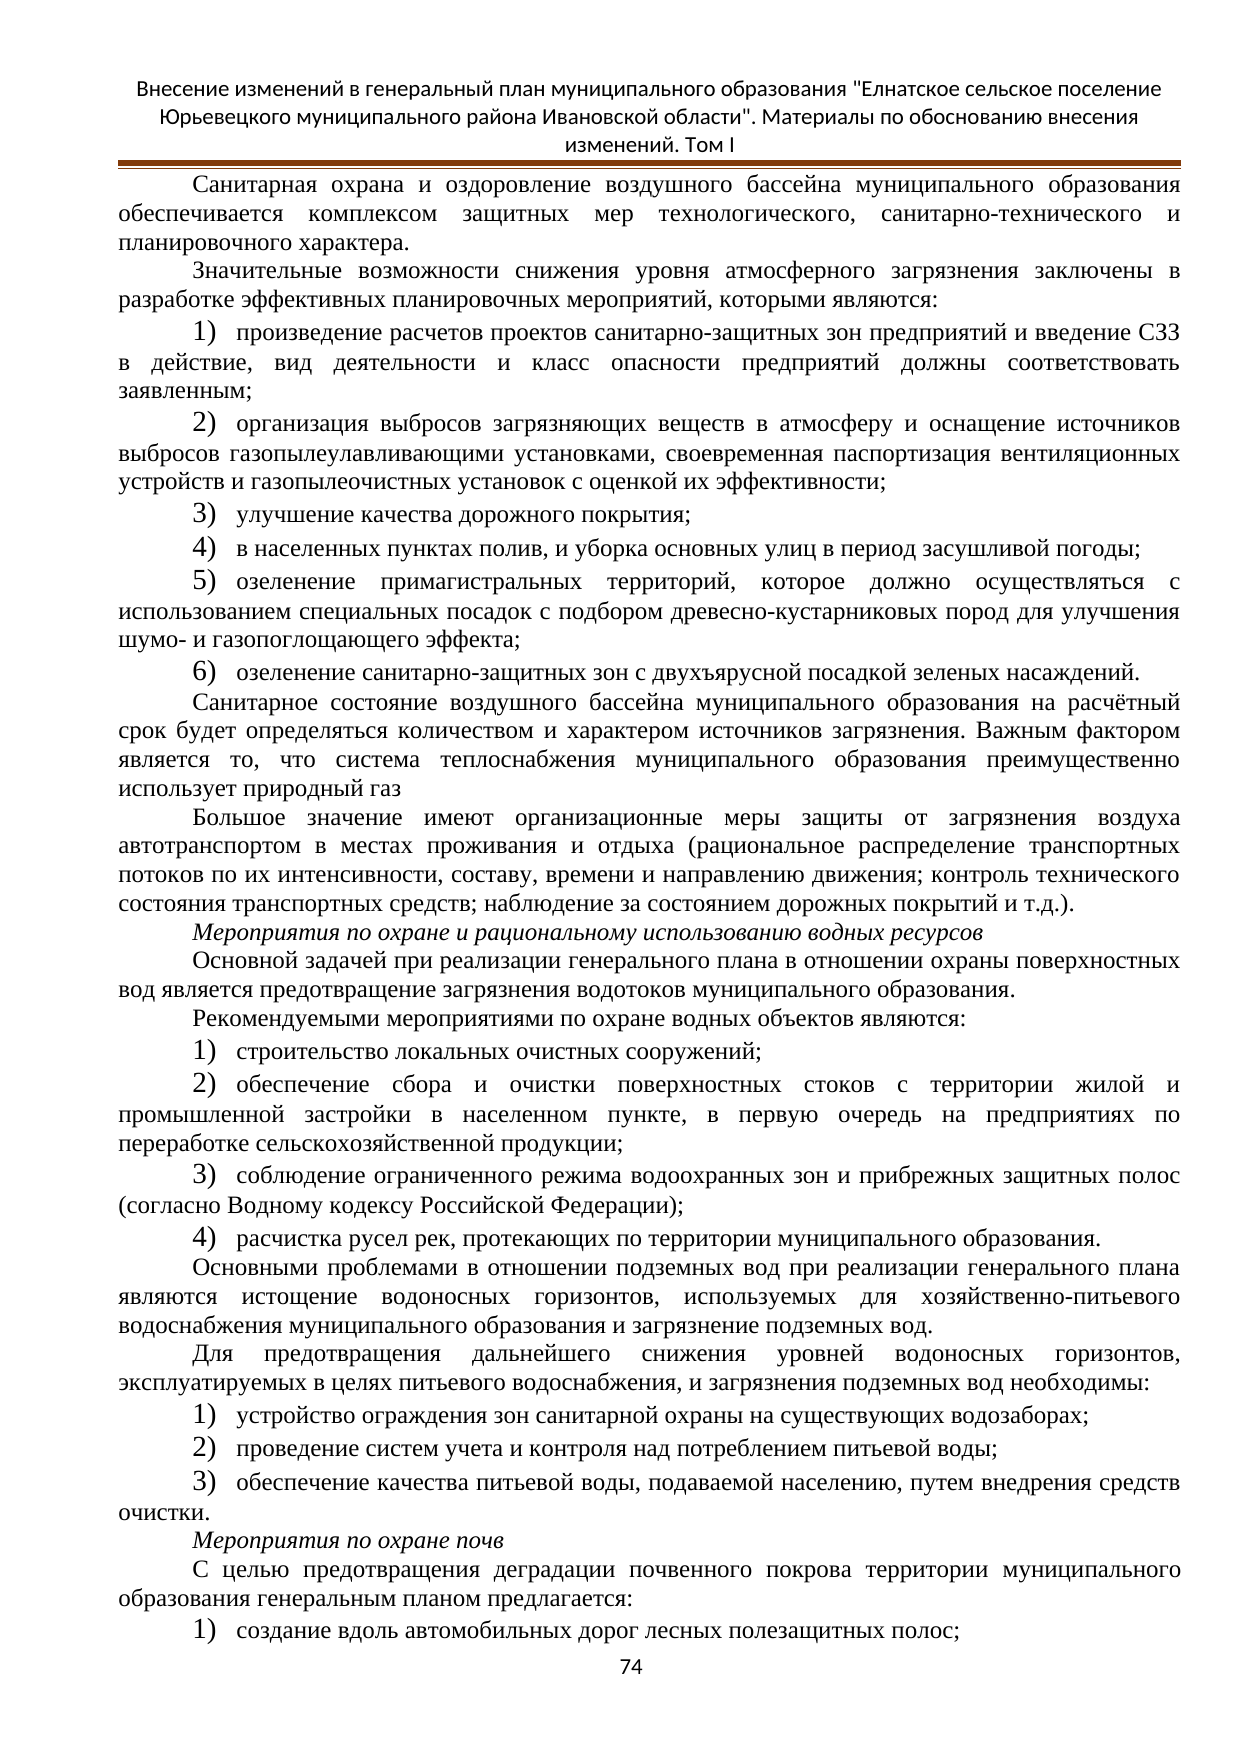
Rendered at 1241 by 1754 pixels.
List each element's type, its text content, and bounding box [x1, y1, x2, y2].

list строительство локальных очистных сооружений; [118, 1032, 1181, 1065]
list обеспечение качества питьевой воды, подаваемой населению, путем внедрения средств очистки. [118, 1463, 1181, 1525]
list организация выбросов загрязняющих веществ в атмосферу и оснащение источников выбросов газопылеулавливающими установками, своевременная паспортизация вентиляционных устройств и газопылеочистных установок с оценкой их эффективности; [118, 404, 1181, 495]
text Санитарная охрана и оздоровление воздушного бассейна муниципального образования обеспечивается комплексом защитных мер технологического, санитарно-технического и планировочного характера. [118, 169, 1181, 256]
text Большое значение имеют организационные меры защиты от загрязнения воздуха автотранспортом в местах проживания и отдыха (рациональное распределение транспортных потоков по их интенсивности, составу, времени и направлению движения; контроль технического состояния транспортных средств; наблюдение за состоянием дорожных покрытий и т.д.). [118, 802, 1181, 917]
list в населенных пунктах полив, и уборка основных улиц в период засушливой погоды; [118, 529, 1181, 562]
list соблюдение ограниченного режима водоохранных зон и прибрежных защитных полос (согласно Водному кодексу Российской Федерации); [118, 1156, 1181, 1219]
text Мероприятия по охране почв [118, 1525, 1181, 1554]
list создание вдоль автомобильных дорог лесных полезащитных полос; [118, 1612, 1181, 1645]
text Значительные возможности снижения уровня атмосферного загрязнения заключены в разработке эффективных планировочных мероприятий, которыми являются: [118, 256, 1181, 313]
list озеленение примагистральных территорий, которое должно осуществляться с использованием специальных посадок с подбором древесно-кустарниковых пород для улучшения шумо- и газопоглощающего эффекта; [118, 562, 1181, 653]
text Для предотвращения дальнейшего снижения уровней водоносных горизонтов, эксплуатируемых в целях питьевого водоснабжения, и загрязнения подземных вод необходимы: [118, 1338, 1181, 1396]
text С целью предотвращения деградации почвенного покрова территории муниципального образования генеральным планом предлагается: [118, 1554, 1181, 1612]
list произведение расчетов проектов санитарно-защитных зон предприятий и введение СЗЗ в действие, вид деятельности и класс опасности предприятий должны соответствовать заявленным; [118, 313, 1181, 404]
list устройство ограждения зон санитарной охраны на существующих водозаборах; [118, 1396, 1181, 1429]
list обеспечение сбора и очистки поверхностных стоков с территории жилой и промышленной застройки в населенном пункте, в первую очередь на предприятиях по переработке сельскохозяйственной продукции; [118, 1065, 1181, 1156]
list улучшение качества дорожного покрытия; [118, 495, 1181, 529]
list озеленение санитарно-защитных зон с двухъярусной посадкой зеленых насаждений. [118, 653, 1181, 687]
text Мероприятия по охране и рациональному использованию водных ресурсов [118, 917, 1181, 946]
text Основной задачей при реализации генерального плана в отношении охраны поверхностных вод является предотвращение загрязнения водотоков муниципального образования. [118, 946, 1181, 1003]
text Основными проблемами в отношении подземных вод при реализации генерального плана являются истощение водоносных горизонтов, используемых для хозяйственно-питьевого водоснабжения муниципального образования и загрязнение подземных вод. [118, 1252, 1181, 1338]
list проведение систем учета и контроля над потреблением питьевой воды; [118, 1429, 1181, 1463]
list расчистка русел рек, протекающих по территории муниципального образования. [118, 1219, 1181, 1252]
text Рекомендуемыми мероприятиями по охране водных объектов являются: [118, 1003, 1181, 1032]
text Санитарное состояние воздушного бассейна муниципального образования на расчётный срок будет определяться количеством и характером источников загрязнения. Важным фактором является то, что система теплоснабжения муниципального образования преимущественно использует природный газ [118, 687, 1181, 802]
